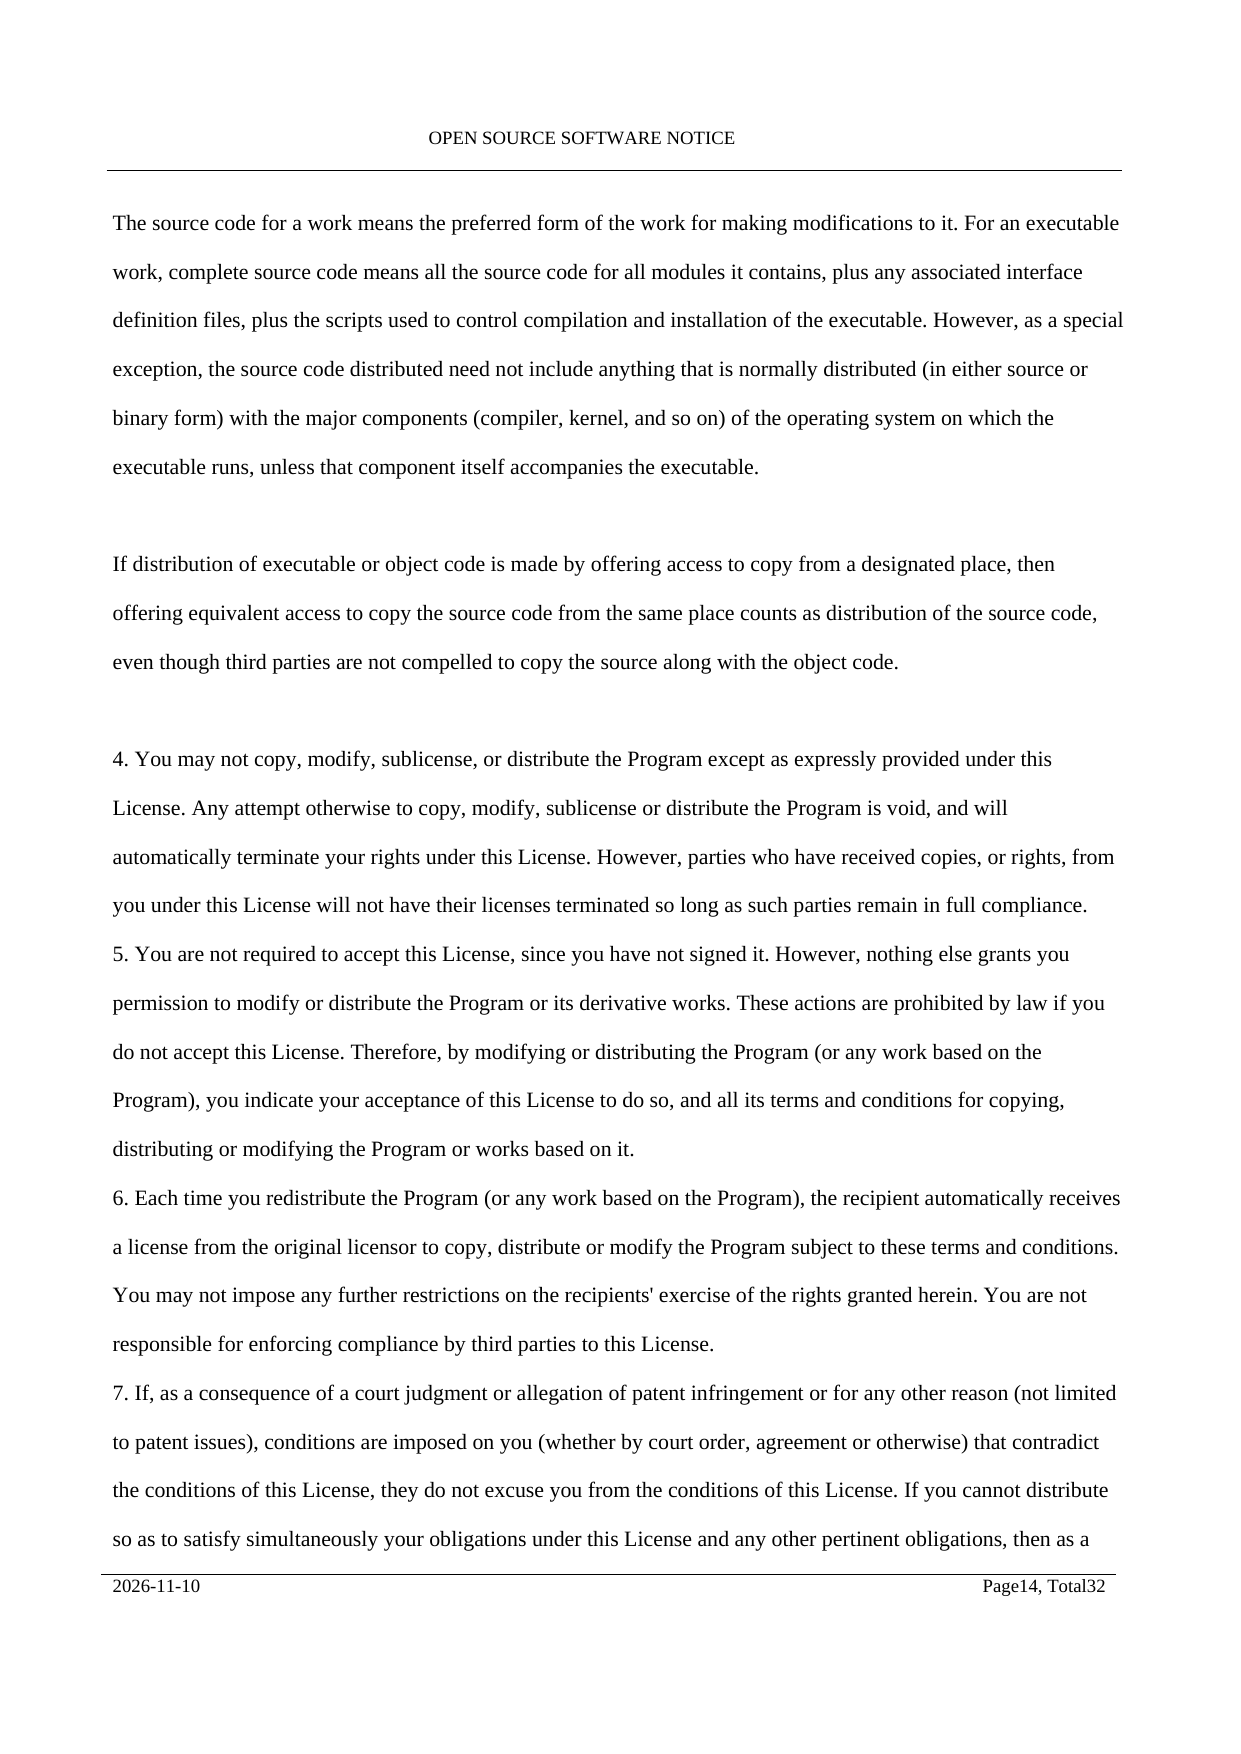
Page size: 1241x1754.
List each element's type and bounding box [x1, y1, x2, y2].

text [112, 206, 1128, 1555]
